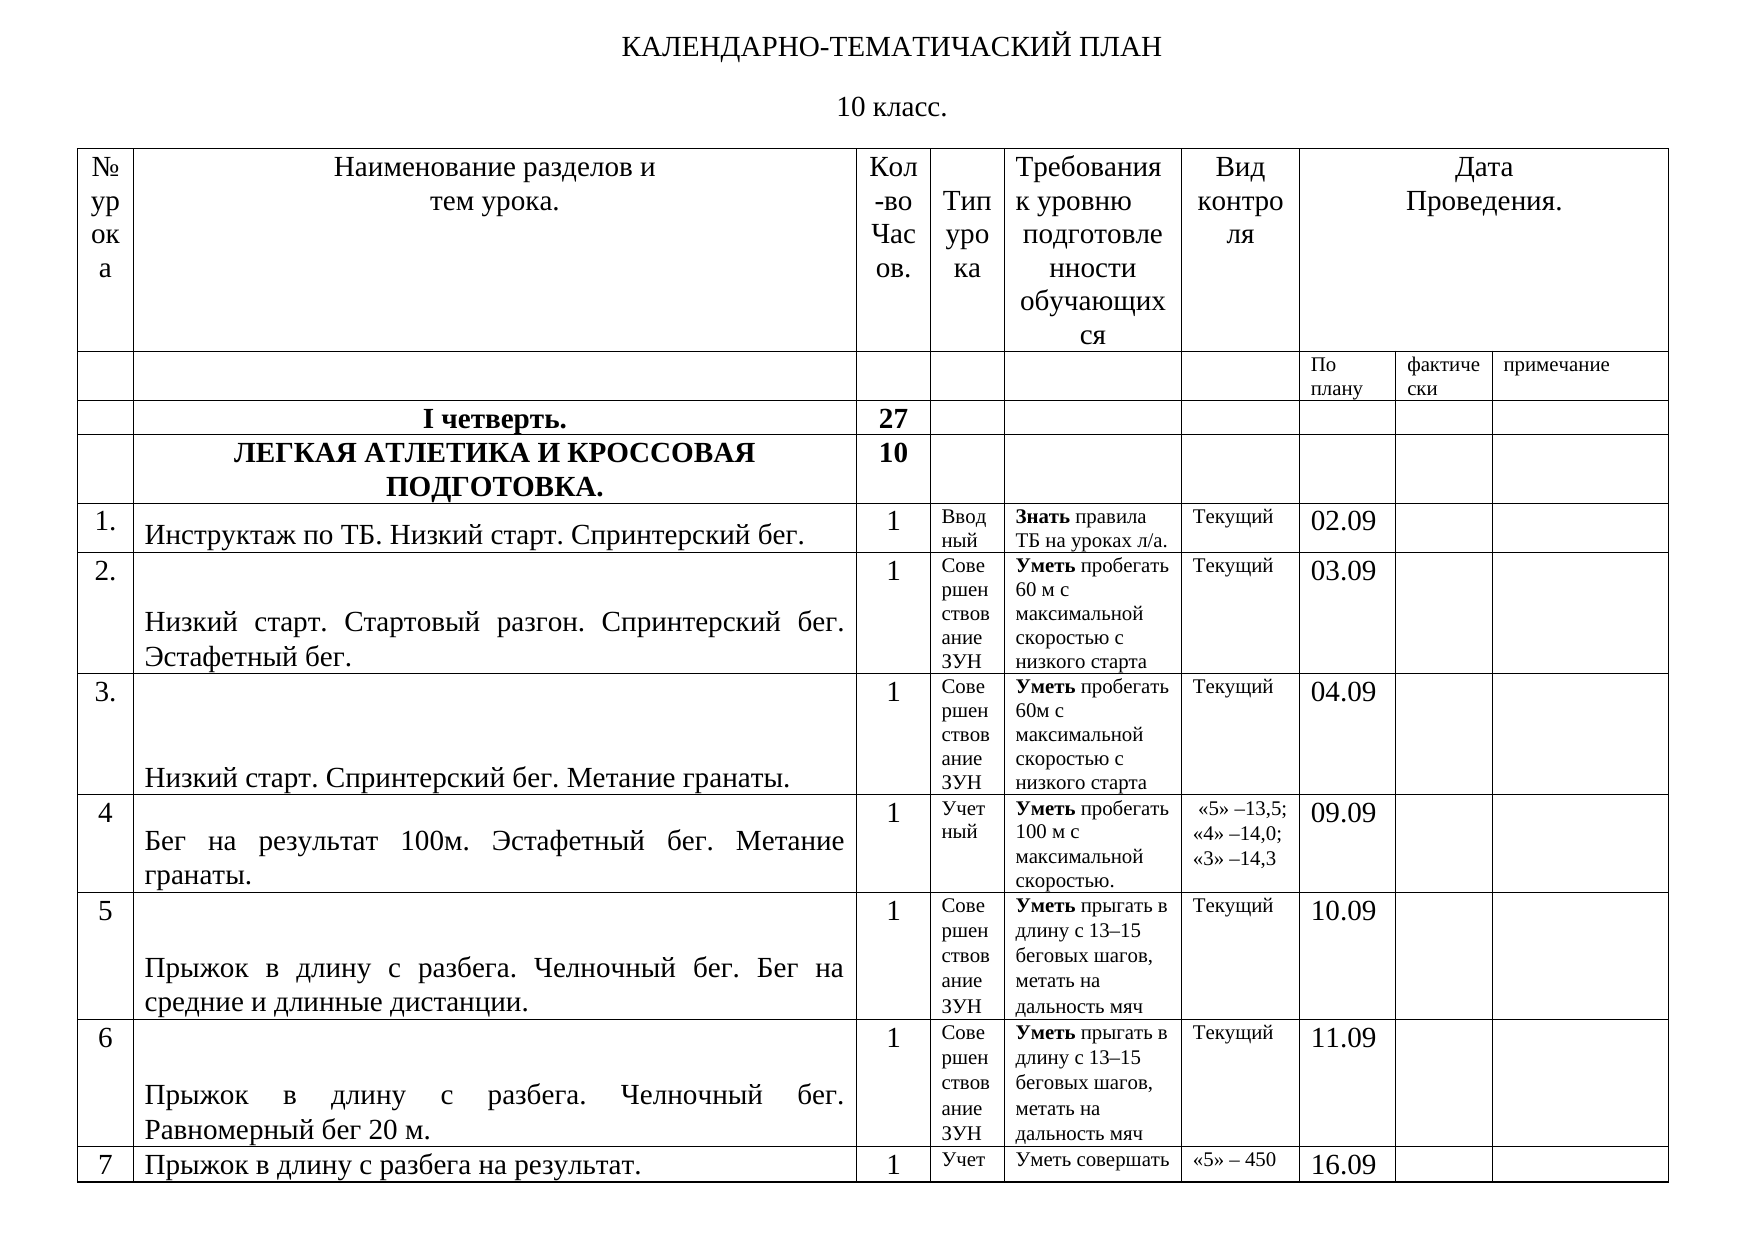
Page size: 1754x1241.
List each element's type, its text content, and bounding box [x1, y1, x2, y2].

table_cell [1005, 352, 1181, 400]
table_cell 1 [857, 1020, 930, 1146]
table_cell Низкий старт. Стартовый разгон. Спринтерский бег. Эстафетный бег. [134, 553, 856, 673]
table_cell [1493, 401, 1668, 434]
table_cell [1300, 401, 1395, 434]
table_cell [1182, 1147, 1299, 1181]
table_cell [1493, 435, 1668, 502]
table_cell 1 [857, 504, 930, 552]
table_cell [78, 352, 133, 400]
table_cell Уметь прыгать в длину с 13–15 беговых шагов, метать на дальность мяч [1005, 1020, 1181, 1146]
table_cell [1493, 504, 1668, 552]
table_cell Учетный [931, 1147, 1004, 1181]
table_cell Уметь пробегать 100 м с максимальной скоростью. [1005, 795, 1181, 892]
table_cell Совершенствование ЗУН [931, 1020, 1004, 1146]
table_cell 1 [857, 1147, 930, 1181]
table_cell Текущий [1182, 1020, 1299, 1146]
table_cell фактически [1396, 352, 1492, 400]
table_cell 1 [857, 674, 930, 794]
table_cell Совершенствование ЗУН [931, 553, 1004, 673]
table_cell 1 [857, 795, 930, 892]
table_cell 03.09 [1300, 553, 1395, 673]
table_cell 04.09 [1300, 674, 1395, 794]
table_cell [931, 352, 1004, 400]
table_header Требования к уровню подготовленности обучающихся [1005, 149, 1181, 351]
table_cell [1493, 674, 1668, 794]
table_cell Совершенствование ЗУН [931, 893, 1004, 1019]
table_cell 1 [857, 553, 930, 673]
table_cell [1182, 401, 1299, 434]
table_cell Низкий старт. Спринтерский бег. Метание гранаты. [134, 674, 856, 794]
table_cell [1396, 1020, 1492, 1146]
table_cell [857, 352, 930, 400]
text КАЛЕНДАРНО-ТЕМАТИЧАСКИЙ ПЛАН [89, 29, 1695, 63]
table_cell [1396, 893, 1492, 1019]
table_cell Учетный [931, 795, 1004, 892]
table_cell [1396, 1147, 1492, 1181]
table_cell 10 [857, 435, 930, 502]
table_cell I четверть. [134, 401, 856, 434]
table_cell 2. [78, 553, 133, 673]
table_header Вид контроля [1182, 149, 1299, 351]
table_cell По плану [1300, 352, 1395, 400]
table_cell 4 [78, 795, 133, 892]
table_cell [1493, 1147, 1668, 1181]
table_cell 6 [78, 1020, 133, 1146]
table_cell «5» –13,5; «4» –14,0; «3» –14,3 [1182, 795, 1299, 892]
table_cell Текущий [1182, 504, 1299, 552]
table_cell [134, 352, 856, 400]
table_header Тип урока [931, 149, 1004, 351]
table_cell Текущий [1182, 893, 1299, 1019]
table_cell 5 [78, 893, 133, 1019]
table_cell [931, 401, 1004, 434]
table_cell Текущий [1182, 674, 1299, 794]
table_cell [1396, 795, 1492, 892]
table_cell 27 [857, 401, 930, 434]
table_header Кол-во Часов. [857, 149, 930, 351]
table_header Наименование разделов и тем урока. [134, 149, 856, 351]
table_cell Уметь пробегать 60 м с максимальной скоростью с низкого старта [1005, 553, 1181, 673]
table_cell Прыжок в длину с разбега. Челночный бег. Бег на средние и длинные дистанции. [134, 893, 856, 1019]
table_cell [1493, 1020, 1668, 1146]
table_cell [1300, 435, 1395, 502]
table_header № урока [78, 149, 133, 351]
table_cell Уметь пробегать 60м с максимальной скоростью с низкого старта [1005, 674, 1181, 794]
table_cell 10.09 [1300, 893, 1395, 1019]
table_cell 11.09 [1300, 1020, 1395, 1146]
table_cell 3. [78, 674, 133, 794]
text 10 класс. [89, 89, 1695, 122]
table_cell Знать правила ТБ на уроках л/а. [1005, 504, 1181, 552]
table_cell [1005, 435, 1181, 502]
table_cell Вводный [931, 504, 1004, 552]
table_cell [1396, 553, 1492, 673]
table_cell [1005, 1147, 1181, 1181]
table_cell [78, 435, 133, 502]
table_cell [1005, 401, 1181, 434]
table_cell [78, 401, 133, 434]
table_cell ЛЕГКАЯ АТЛЕТИКА И КРОССОВАЯ ПОДГОТОВКА. [134, 435, 856, 502]
table_cell [1396, 504, 1492, 552]
table_cell [1396, 401, 1492, 434]
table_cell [134, 1147, 856, 1181]
table_cell примечание [1493, 352, 1668, 400]
table_cell [1182, 435, 1299, 502]
table_cell Уметь прыгать в длину с 13–15 беговых шагов, метать на дальность мяч [1005, 893, 1181, 1019]
table_cell 7 [78, 1147, 133, 1181]
table_cell [1493, 553, 1668, 673]
table_cell 02.09 [1300, 504, 1395, 552]
table_cell [1493, 893, 1668, 1019]
table_cell [1396, 435, 1492, 502]
table_cell [931, 435, 1004, 502]
table_cell Бег на результат 100м. Эстафетный бег. Метание гранаты. [134, 795, 856, 892]
table_cell [1396, 674, 1492, 794]
table_cell [1493, 795, 1668, 892]
table_cell [1182, 352, 1299, 400]
table_cell 1 [857, 893, 930, 1019]
table_header Дата Проведения. [1300, 149, 1668, 351]
table_cell Текущий [1182, 553, 1299, 673]
table_cell Прыжок в длину с разбега. Челночный бег. Равномерный бег 20 м. [134, 1020, 856, 1146]
table_cell Совершенствование ЗУН [931, 674, 1004, 794]
table_cell Инструктаж по ТБ. Низкий старт. Спринтерский бег. [134, 504, 856, 552]
table_cell 09.09 [1300, 795, 1395, 892]
table_cell 1. [78, 504, 133, 552]
table_cell 16.09 [1300, 1147, 1395, 1181]
